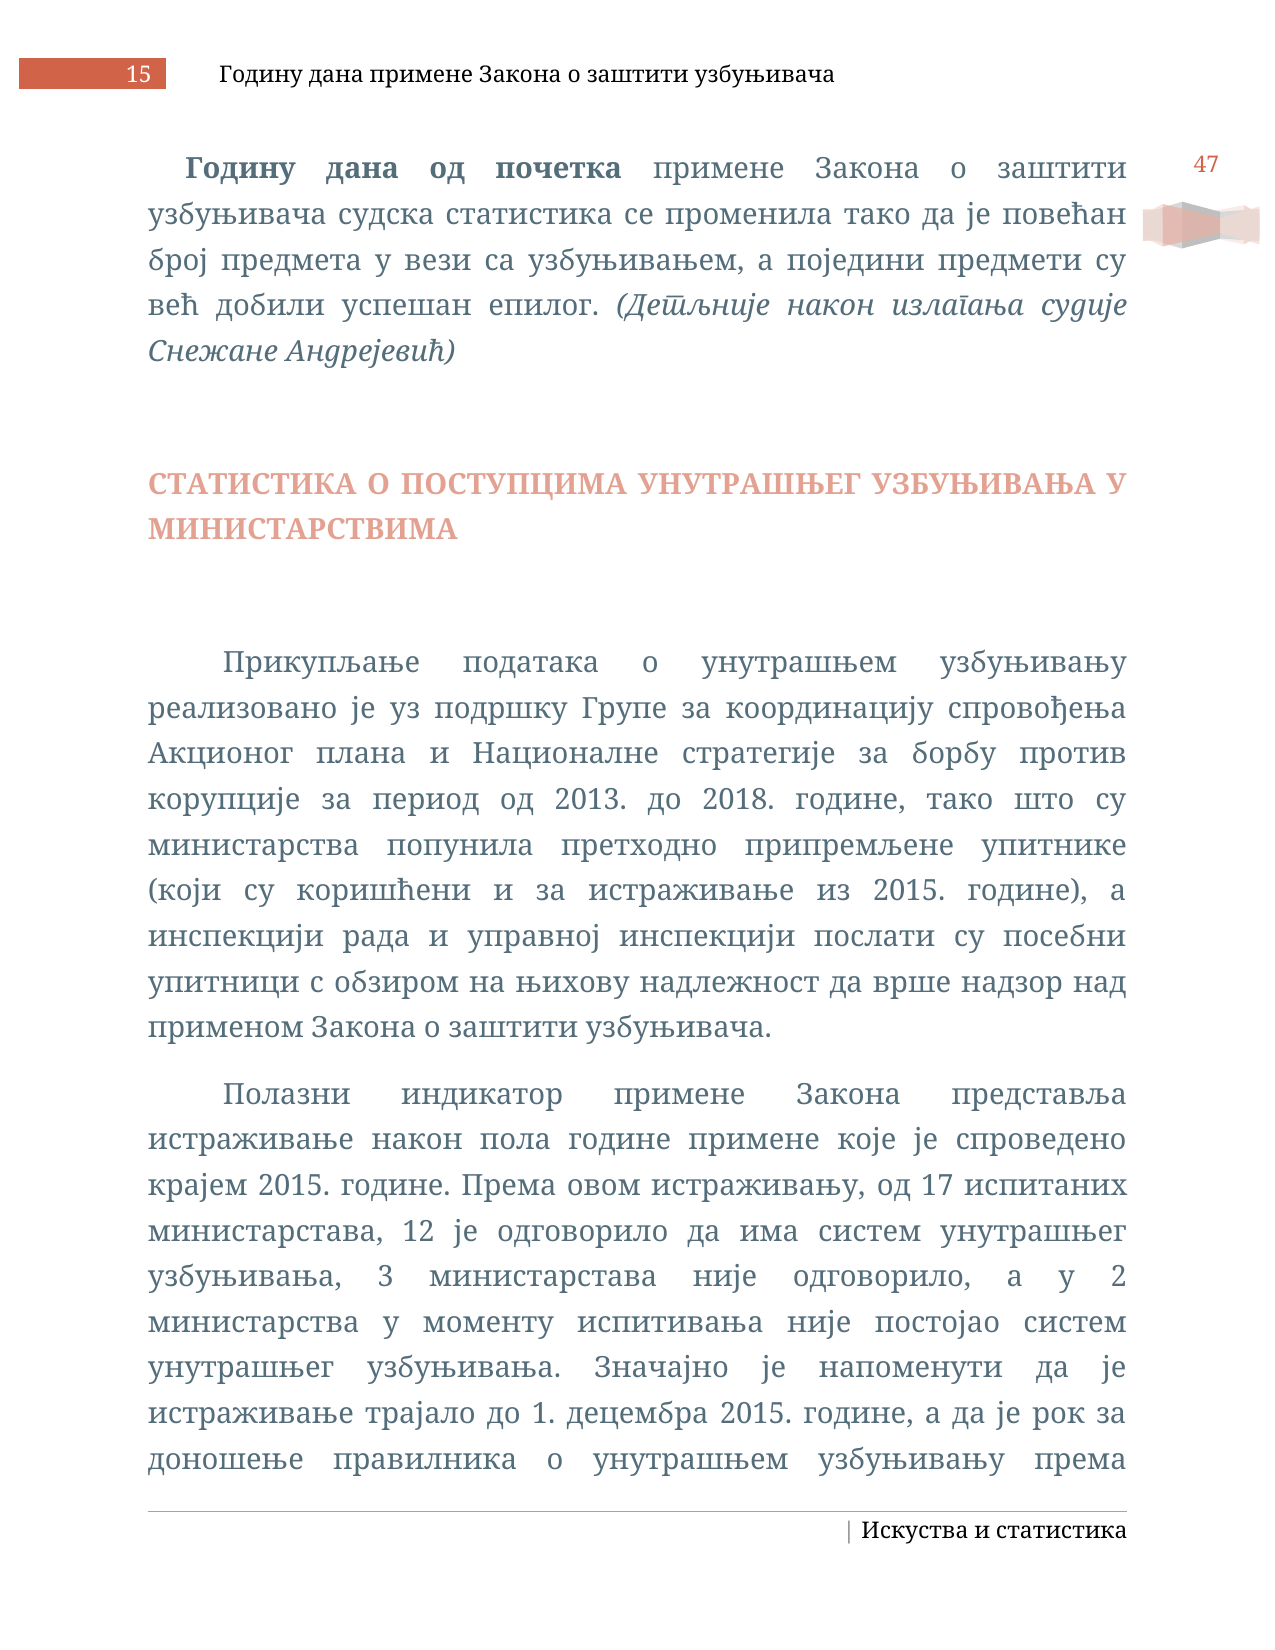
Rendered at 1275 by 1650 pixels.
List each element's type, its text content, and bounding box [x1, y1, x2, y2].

text Прикупљање података о унутрашњем узбуњивању реализовано је уз подршку Групе за координацију спровођења Акционог плана и Националне стратегије за борбу против корупције за период од 2013. до 2018. године, тако што су министарства попунила претходно припремљене упитнике (који су коришћени и за истраживање из 2015. године), а инспекцији рада и управној инспекцији послати су посебни упитници с обзиром на њихову надлежност да врше надзор над применом Закона о заштити узбуњивача. [148, 642, 1127, 1046]
text СТАТИСТИКА О ПОСТУПЦИМА УНУТРАШЊЕГ УЗБУЊИВАЊА У МИНИСТАРСТВИМА [148, 463, 1127, 548]
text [148, 1073, 1127, 1478]
text Годину дана од почетка примене Закона о заштити узбуњивача судска статистика се променила тако да је повећан број предмета у вези са узбуњивањем, а поједини предмети су већ добили успешан епилог. (Детљније након излагања судије Снежане Андрејевић) [148, 148, 1127, 370]
